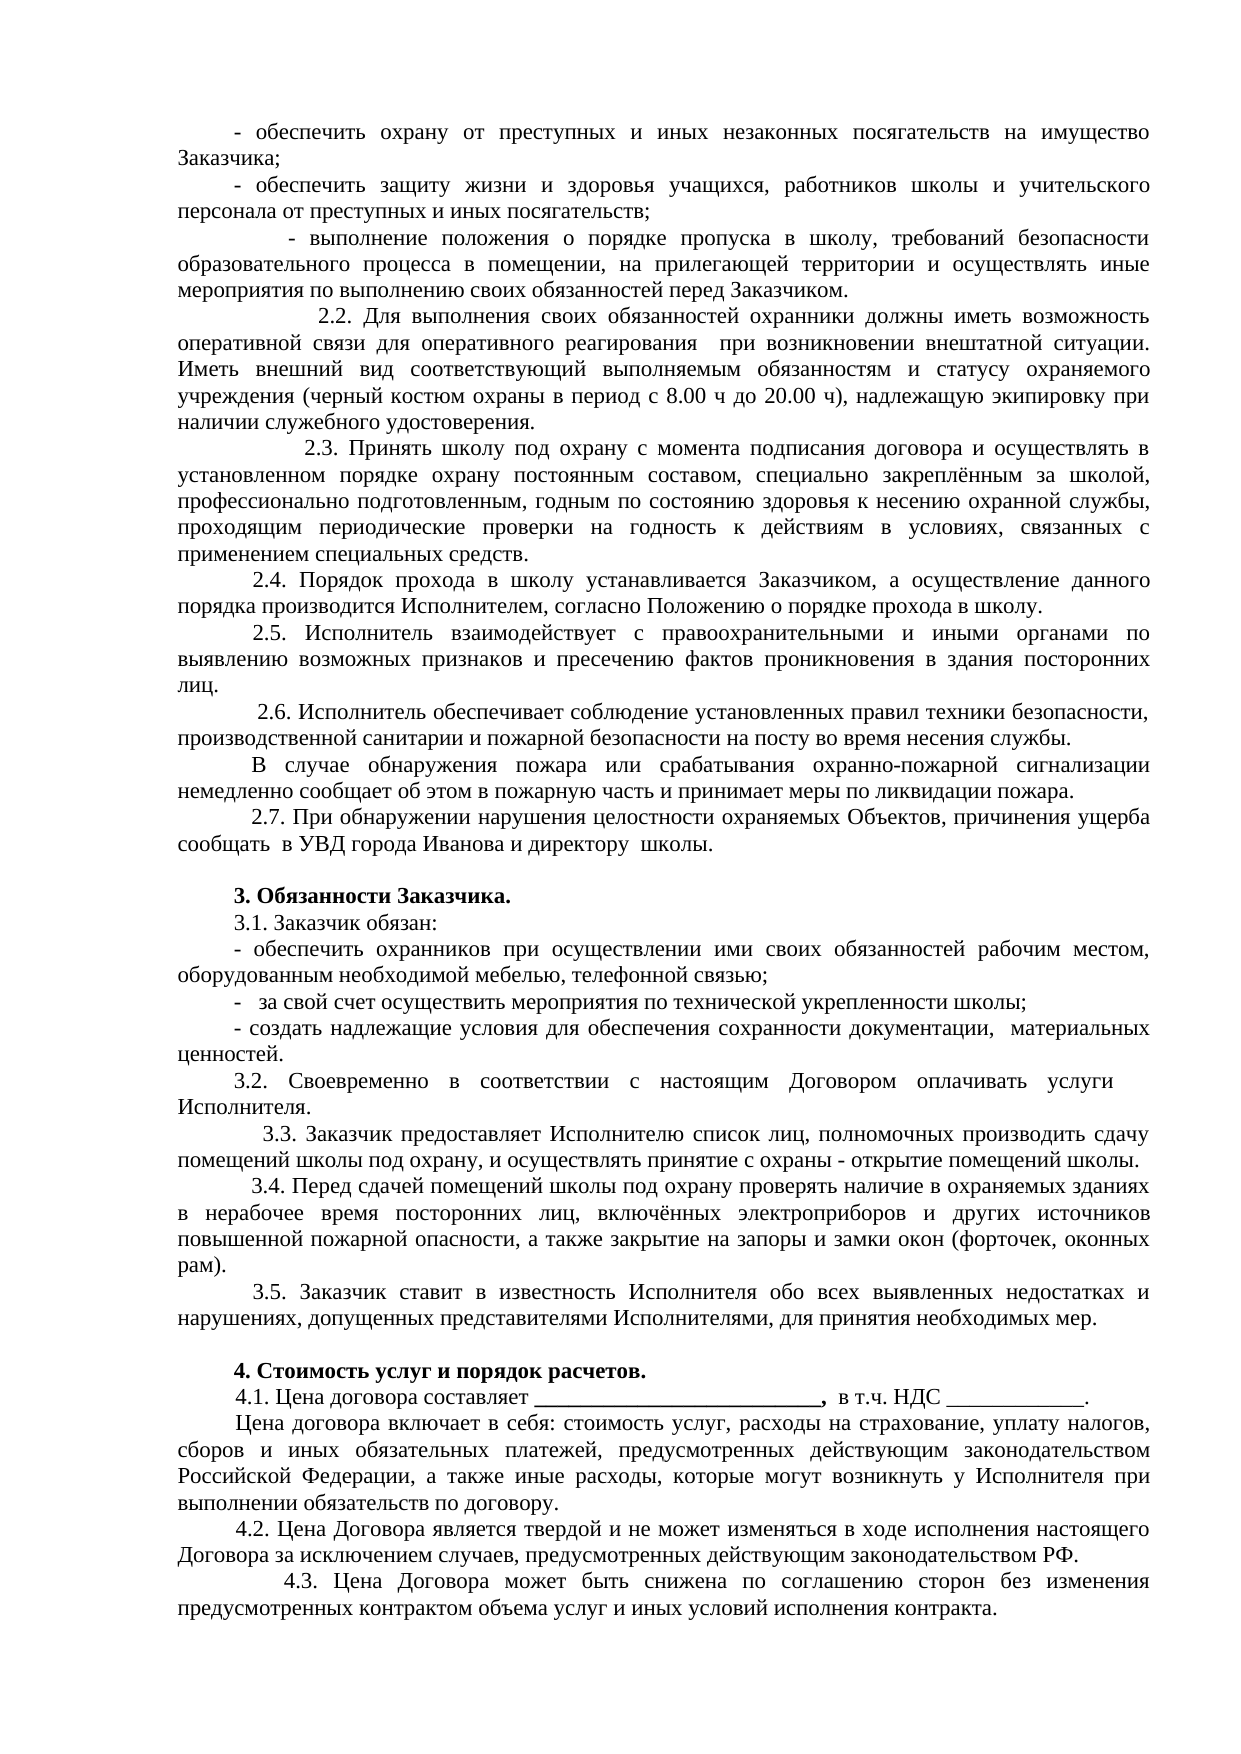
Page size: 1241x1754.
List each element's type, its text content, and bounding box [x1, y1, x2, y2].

text - обеспечить охрану от преступных и иных незаконных посягательств на имущество Заказчика; [177, 118, 1152, 171]
text 4. Стоимость услуг и порядок расчетов. [177, 1357, 1152, 1383]
text - обеспечить защиту жизни и здоровья учащихся, работников школы и учительского персонала от преступных и иных посягательств; [177, 171, 1152, 223]
text 4.2. Цена Договора является твердой и не может изменяться в ходе исполнения настоящего Договора за исключением случаев, предусмотренных действующим законодательством РФ. [177, 1515, 1152, 1568]
text В случае обнаружения пожара или срабатывания охранно-пожарной сигнализации немедленно сообщает об этом в пожарную часть и принимает меры по ликвидации пожара. [177, 751, 1152, 803]
text 3.4. Перед сдачей помещений школы под охрану проверять наличие в охраняемых зданиях в нерабочее время посторонних лиц, включённых электроприборов и других источников повышенной пожарной опасности, а также закрытие на запоры и замки окон (форточек, оконных рам). [177, 1172, 1152, 1278]
text 2.2. Для выполнения своих обязанностей охранники должны иметь возможность оперативной связи для оперативного реагирования при возникновении внештатной ситуации. Иметь внешний вид соответствующий выполняемым обязанностям и статусу охраняемого учреждения (черный костюм охраны в период с 8.00 ч до 20.00 ч), надлежащую экипировку при наличии служебного удостоверения. [177, 303, 1152, 434]
text 2.6. Исполнитель обеспечивает соблюдение установленных правил техники безопасности, производственной санитарии и пожарной безопасности на посту во время несения службы. [177, 698, 1152, 751]
text 2.4. Порядок прохода в школу устанавливается Заказчиком, а осуществление данного порядка производится Исполнителем, согласно Положению о порядке прохода в школу. [177, 566, 1152, 619]
text 3.3. Заказчик предоставляет Исполнителю список лиц, полномочных производить сдачу помещений школы под охрану, и осуществлять принятие с охраны - открытие помещений школы. [177, 1119, 1152, 1172]
text - за свой счет осуществить мероприятия по технической укрепленности школы; [177, 988, 1152, 1014]
text 3. Обязанности Заказчика. [177, 882, 1152, 909]
text 4.3. Цена Договора может быть снижена по соглашению сторон без изменения предусмотренных контрактом объема услуг и иных условий исполнения контракта. [177, 1568, 1152, 1620]
text 4.1. Цена договора составляет _________________________, в т.ч. НДС ____________. [179, 1383, 1143, 1409]
text Цена договора включает в себя: стоимость услуг, расходы на страхование, уплату налогов, сборов и иных обязательных платежей, предусмотренных действующим законодательством Российской Федерации, а также иные расходы, которые могут возникнуть у Исполнителя при выполнении обязательств по договору. [177, 1409, 1152, 1515]
text 3.2. Своевременно в соответствии с настоящим Договором оплачивать услуги Исполнителя. [177, 1067, 1114, 1119]
text 3.1. Заказчик обязан: [177, 909, 1152, 935]
text 3.5. Заказчик ставит в известность Исполнителя обо всех выявленных недостатках и нарушениях, допущенных представителями Исполнителями, для принятия необходимых мер. [177, 1278, 1152, 1330]
text 2.3. Принять школу под охрану с момента подписания договора и осуществлять в установленном порядке охрану постоянным составом, специально закреплённым за школой, профессионально подготовленным, годным по состоянию здоровья к несению охранной службы, проходящим периодические проверки на годность к действиям в условиях, связанных с применением специальных средств. [177, 434, 1152, 566]
text - выполнение положения о порядке пропуска в школу, требований безопасности образовательного процесса в помещении, на прилегающей территории и осуществлять иные мероприятия по выполнению своих обязанностей перед Заказчиком. [177, 223, 1152, 303]
text - обеспечить охранников при осуществлении ими своих обязанностей рабочим местом, оборудованным необходимой мебелью, телефонной связью; [177, 935, 1152, 988]
text 2.7. При обнаружении нарушения целостности охраняемых Объектов, причинения ущерба сообщать в УВД города Иванова и директору школы. [177, 803, 1152, 856]
text - создать надлежащие условия для обеспечения сохранности документации, материальных ценностей. [177, 1014, 1152, 1067]
text 2.5. Исполнитель взаимодействует с правоохранительными и иными органами по выявлению возможных признаков и пресечению фактов проникновения в здания посторонних лиц. [177, 619, 1152, 698]
